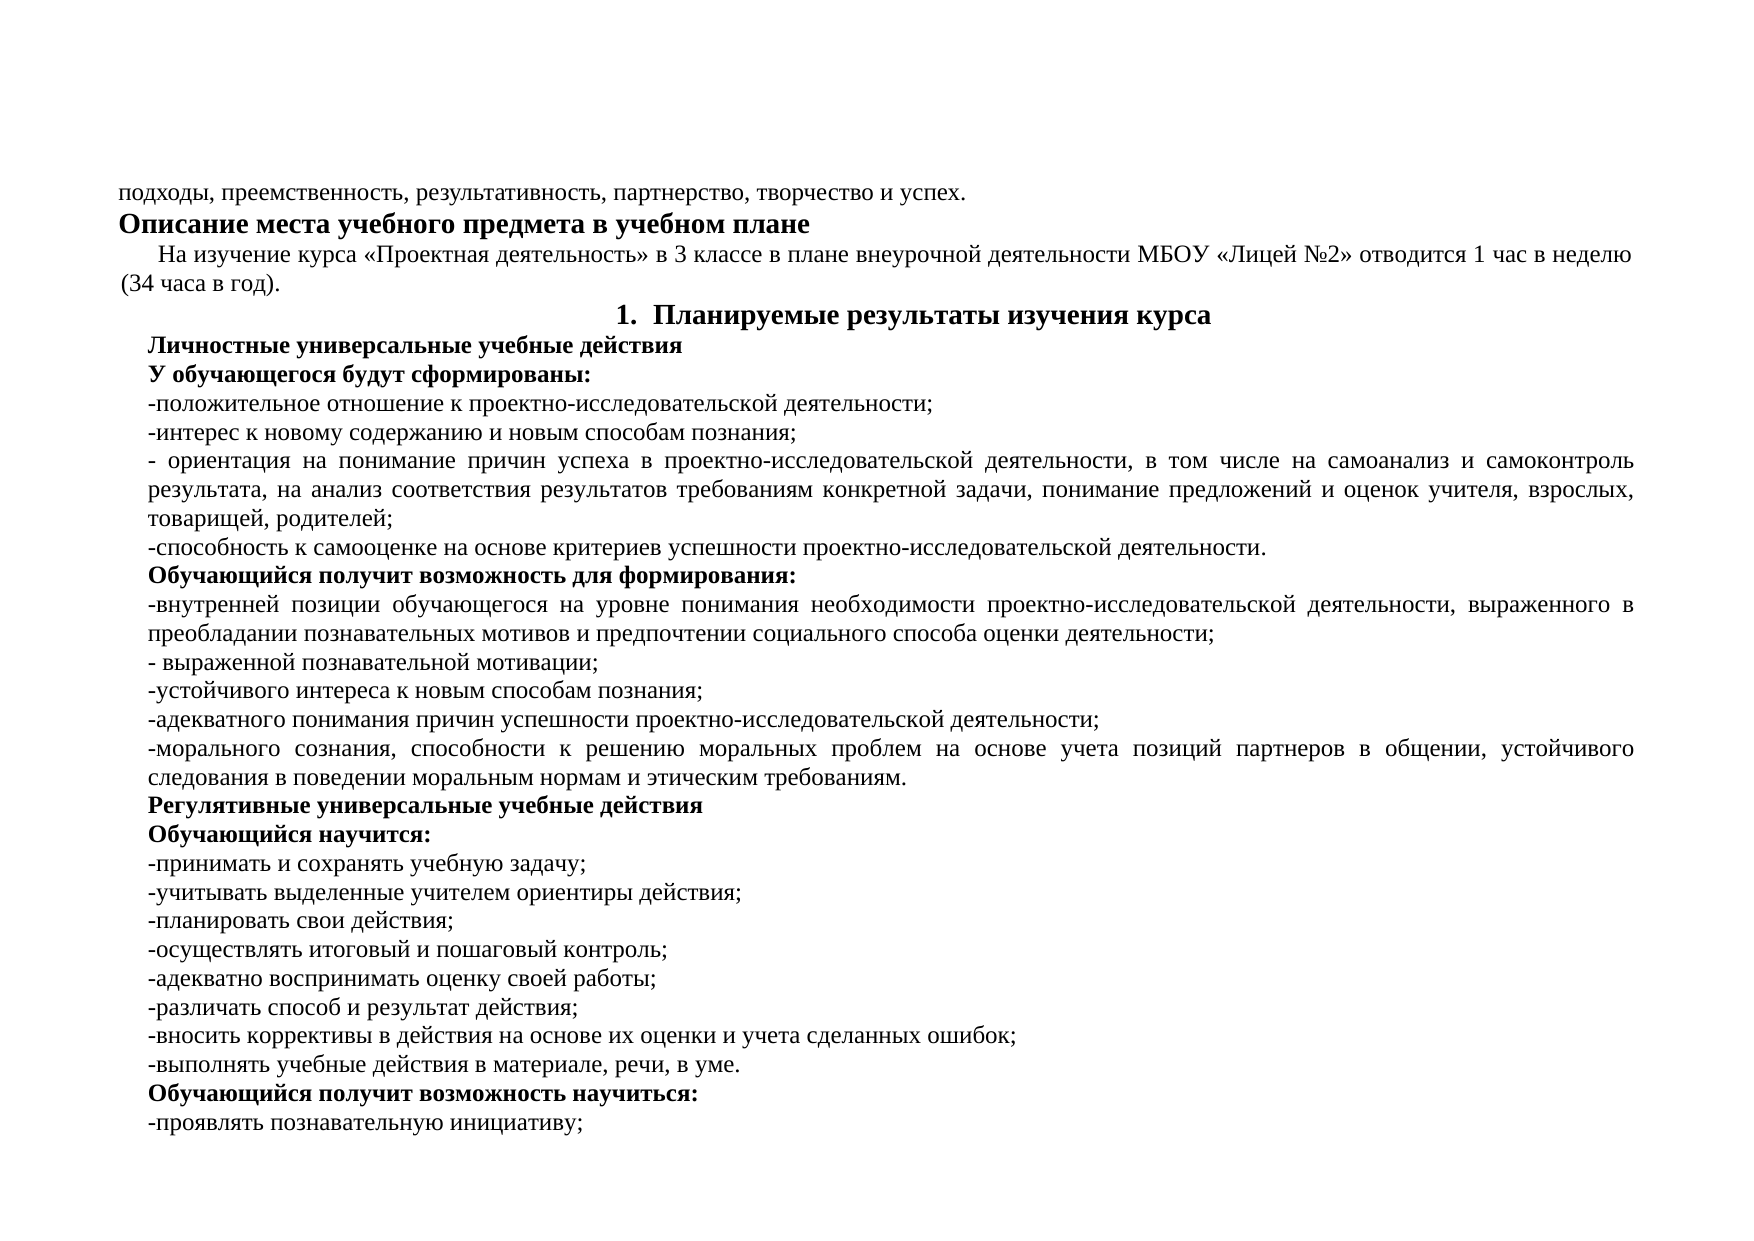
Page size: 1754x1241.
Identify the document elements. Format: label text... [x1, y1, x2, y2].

text Обучающийся получит возможность научиться: [148, 1078, 1636, 1107]
text - ориентация на понимание причин успеха в проектно-исследовательской деятельности, в том числе на самоанализ и самоконтроль результата, на анализ соответствия результатов требованиям конкретной задачи, понимание предложений и оценок учителя, взрослых, товарищей, родителей; [148, 446, 1636, 532]
text Обучающийся научится: [148, 819, 1636, 848]
text На изучение курса «Проектная деятельность» в 3 классе в плане внеурочной деятельности МБОУ «Лицей №2» отводится 1 час в неделю (34 часа в год). [121, 239, 1633, 297]
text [118, 177, 1636, 206]
text -осуществлять итоговый и пошаговый контроль; [148, 934, 1636, 963]
text Обучающийся получит возможность для формирования: [148, 561, 1636, 589]
text Описание места учебного предмета в учебном плане [118, 206, 1636, 239]
text -адекватного понимания причин успешности проектно-исследовательской деятельности; [148, 704, 1636, 733]
text -интерес к новому содержанию и новым способам познания; [148, 417, 1636, 446]
text -внутренней позиции обучающегося на уровне понимания необходимости проектно-исследовательской деятельности, выраженного в преобладании познавательных мотивов и предпочтении социального способа оценки деятельности; [148, 589, 1636, 647]
text -устойчивого интереса к новым способам познания; [148, 676, 1636, 704]
text -проявлять познавательную инициативу; [148, 1107, 1636, 1136]
text -выполнять учебные действия в материале, речи, в уме. [148, 1049, 1636, 1078]
text -адекватно воспринимать оценку своей работы; [148, 963, 1636, 992]
text - выраженной познавательной мотивации; [148, 647, 1636, 676]
text -способность к самооценке на основе критериев успешности проектно-исследовательской деятельности. [148, 532, 1636, 561]
text У обучающегося будут сформированы: [148, 359, 1636, 388]
text -положительное отношение к проектно-исследовательской деятельности; [148, 388, 1636, 417]
text -вносить коррективы в действия на основе их оценки и учета сделанных ошибок; [148, 1021, 1636, 1049]
text Регулятивные универсальные учебные действия [148, 791, 1636, 819]
list Планируемые результаты изучения курса [193, 297, 1634, 331]
text -морального сознания, способности к решению моральных проблем на основе учета позиций партнеров в общении, устойчивого следования в поведении моральным нормам и этическим требованиям. [148, 733, 1636, 791]
text -различать способ и результат действия; [148, 992, 1636, 1021]
text -планировать свои действия; [148, 906, 1636, 934]
text Личностные универсальные учебные действия [148, 331, 1636, 359]
text -учитывать выделенные учителем ориентиры действия; [148, 877, 1636, 906]
text -принимать и сохранять учебную задачу; [148, 848, 1636, 877]
